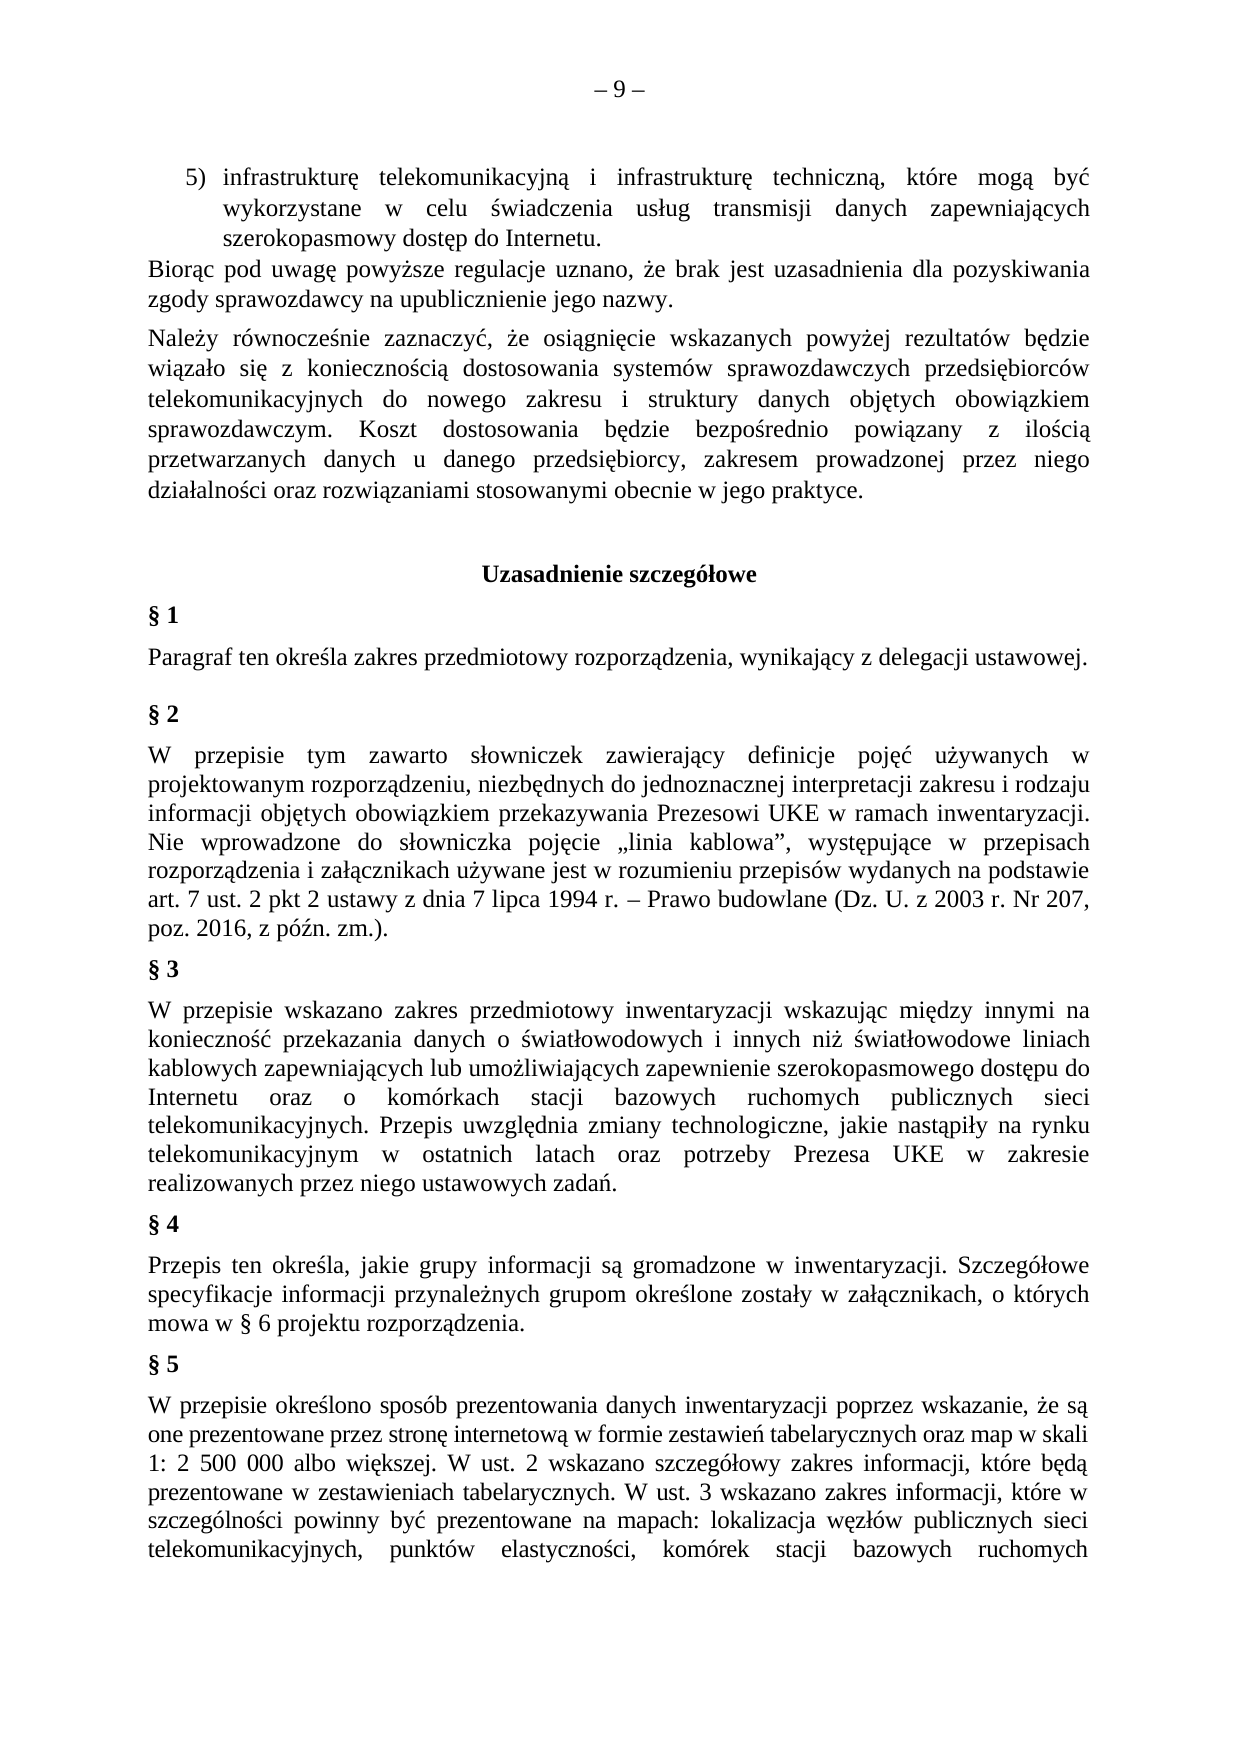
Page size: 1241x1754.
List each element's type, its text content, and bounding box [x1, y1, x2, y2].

list infrastrukturę telekomunikacyjną i infrastrukturę techniczną, które mogą być wykorzystane w celu świadczenia usług transmisji danych zapewniających szerokopasmowy dostęp do Internetu. [185, 162, 1091, 252]
text § 4 [148, 1209, 1091, 1238]
text Należy równocześnie zaznaczyć, że osiągnięcie wskazanych powyżej rezultatów będzie wiązało się z koniecznością dostosowania systemów sprawozdawczych przedsiębiorców telekomunikacyjnych do nowego zakresu i struktury danych objętych obowiązkiem sprawozdawczym. Koszt dostosowania będzie bezpośrednio powiązany z ilością przetwarzanych danych u danego przedsiębiorcy, zakresem prowadzonej przez niego działalności oraz rozwiązaniami stosowanymi obecnie w jego praktyce. [148, 323, 1091, 504]
text Paragraf ten określa zakres przedmiotowy rozporządzenia, wynikający z delegacji ustawowej. § 2 [148, 642, 1091, 728]
text § 3 [148, 954, 1091, 983]
text W przepisie tym zawarto słowniczek zawierający definicje pojęć używanych w projektowanym rozporządzeniu, niezbędnych do jednoznacznej interpretacji zakresu i rodzaju informacji objętych obowiązkiem przekazywania Prezesowi UKE w ramach inwentaryzacji. Nie wprowadzone do słowniczka pojęcie „linia kablowa”, występujące w przepisach rozporządzenia i załącznikach używane jest w rozumieniu przepisów wydanych na podstawie art. 7 ust. 2 pkt 2 ustawy z dnia 7 lipca 1994 r. – Prawo budowlane (Dz. U. z 2003 r. Nr 207, poz. 2016, z późn. zm.). [148, 740, 1091, 942]
text Uzasadnienie szczegółowe [148, 559, 1091, 588]
text Biorąc pod uwagę powyższe regulacje uznano, że brak jest uzasadnienia dla pozyskiwania zgody sprawozdawcy na upublicznienie jego nazwy. [148, 254, 1091, 313]
text W przepisie wskazano zakres przedmiotowy inwentaryzacji wskazując między innymi na konieczność przekazania danych o światłowodowych i innych niż światłowodowe liniach kablowych zapewniających lub umożliwiających zapewnienie szerokopasmowego dostępu do Internetu oraz o komórkach stacji bazowych ruchomych publicznych sieci telekomunikacyjnych. Przepis uwzględnia zmiany technologiczne, jakie nastąpiły na rynku telekomunikacyjnym w ostatnich latach oraz potrzeby Prezesa UKE w zakresie realizowanych przez niego ustawowych zadań. [148, 995, 1091, 1197]
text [148, 1390, 1089, 1563]
text § 5 [148, 1349, 1091, 1378]
text Przepis ten określa, jakie grupy informacji są gromadzone w inwentaryzacji. Szczegółowe specyfikacje informacji przynależnych grupom określone zostały w załącznikach, o których mowa w § 6 projektu rozporządzenia. [148, 1250, 1091, 1337]
text § 1 [148, 600, 1091, 629]
